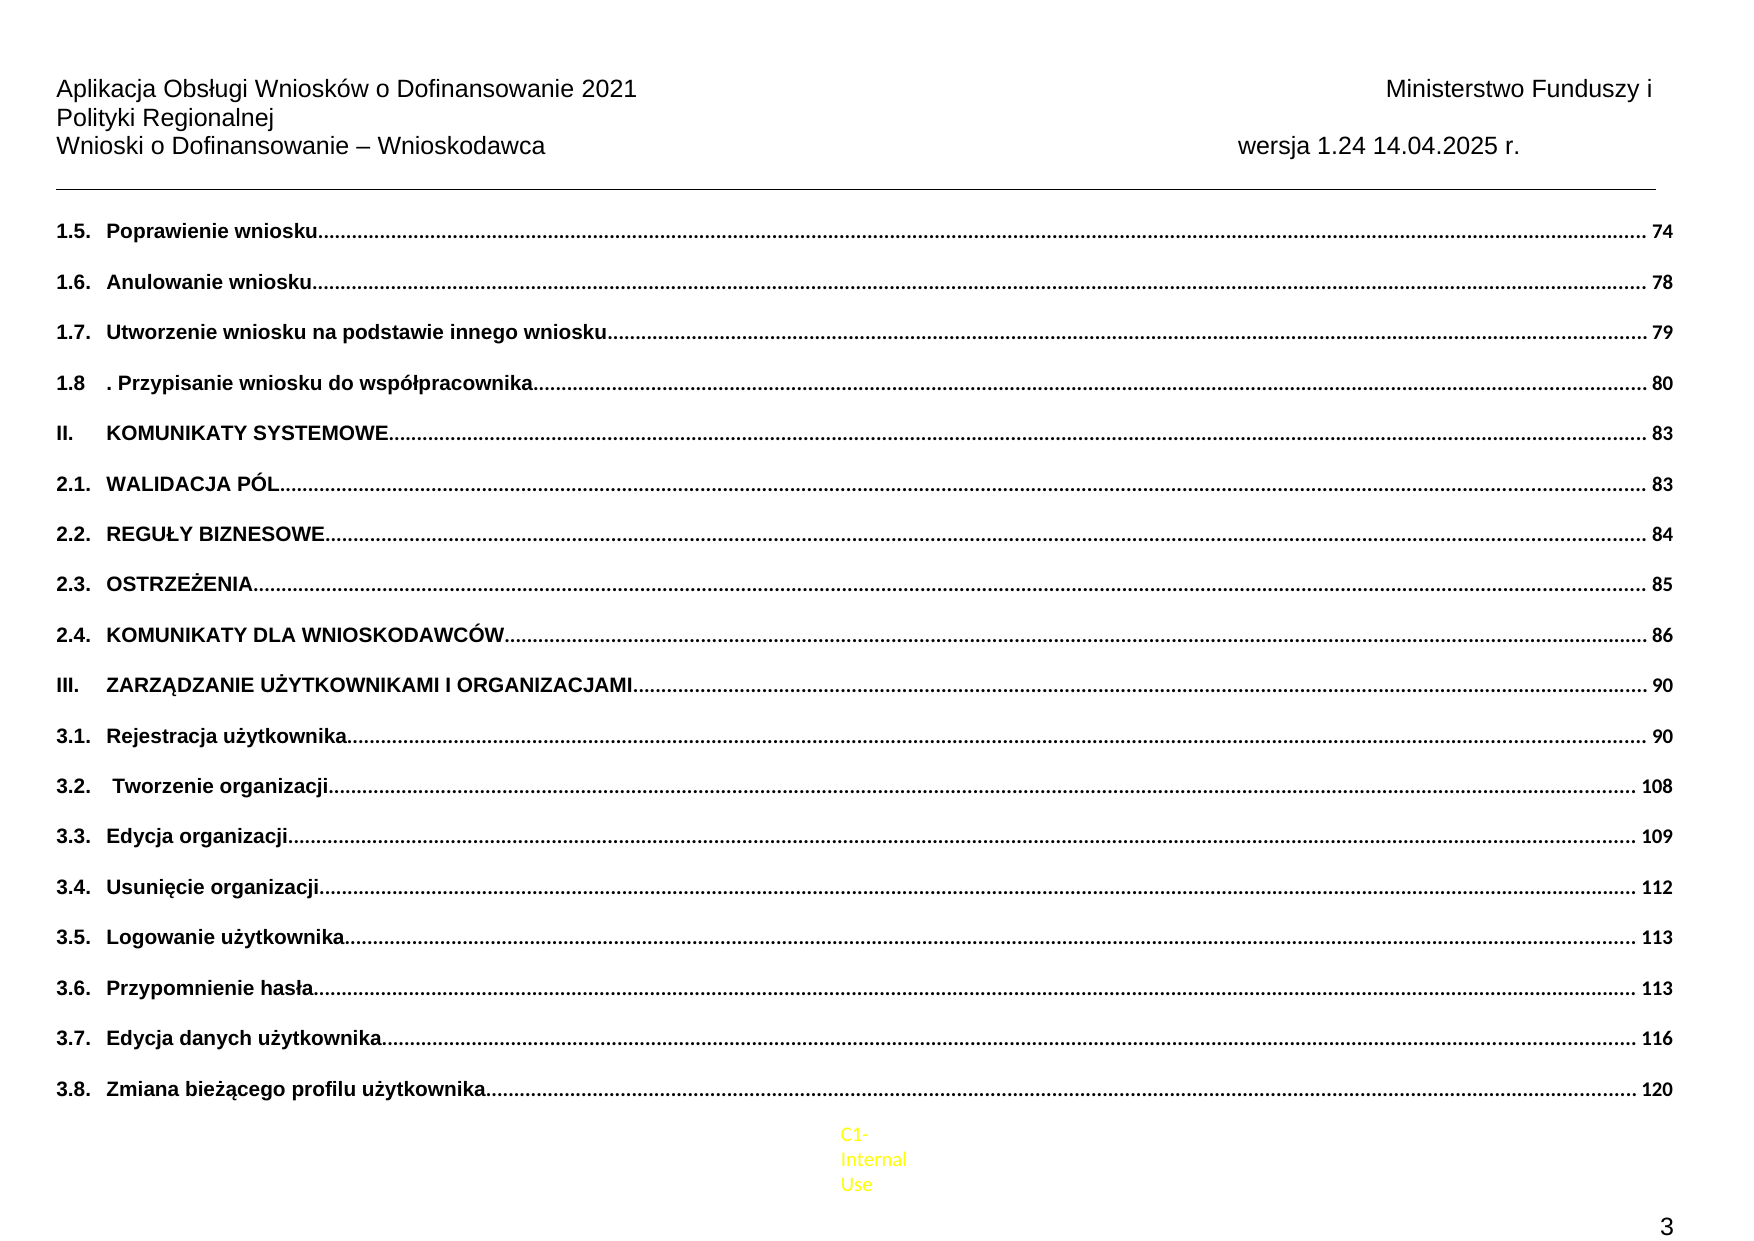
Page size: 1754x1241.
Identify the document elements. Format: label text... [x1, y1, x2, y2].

text 1.8 . Przypisanie wniosku do współpracownika 80 [56, 370, 1674, 395]
text 3.7. Edycja danych użytkownika 116 [56, 1025, 1674, 1051]
text 1.7. Utworzenie wniosku na podstawie innego wniosku 79 [56, 319, 1674, 345]
text 1.5. Poprawienie wniosku 74 [56, 219, 1674, 244]
text 3.5. Logowanie użytkownika 113 [56, 924, 1674, 950]
text 3.8. Zmiana bieżącego profilu użytkownika 120 [56, 1076, 1674, 1101]
text 3.4. Usunięcie organizacji 112 [56, 874, 1674, 899]
text 3.6. Przypomnienie hasła 113 [56, 975, 1674, 1000]
text 1.6. Anulowanie wniosku 78 [56, 269, 1674, 294]
text 3.2. Tworzenie organizacji 108 [56, 773, 1674, 799]
text III. ZARZĄDZANIE UŻYTKOWNIKAMI I ORGANIZACJAMI 90 [56, 672, 1674, 698]
text 2.4. KOMUNIKATY DLA WNIOSKODAWCÓW 86 [56, 622, 1674, 647]
text 2.1. WALIDACJA PÓL 83 [56, 471, 1674, 496]
text 2.3. OSTRZEŻENIA 85 [56, 572, 1674, 597]
text 3.1. Rejestracja użytkownika 90 [56, 723, 1674, 748]
text II. KOMUNIKATY SYSTEMOWE 83 [56, 420, 1674, 446]
text 3.3. Edycja organizacji 109 [56, 824, 1674, 849]
text 2.2. REGUŁY BIZNESOWE 84 [56, 521, 1674, 547]
